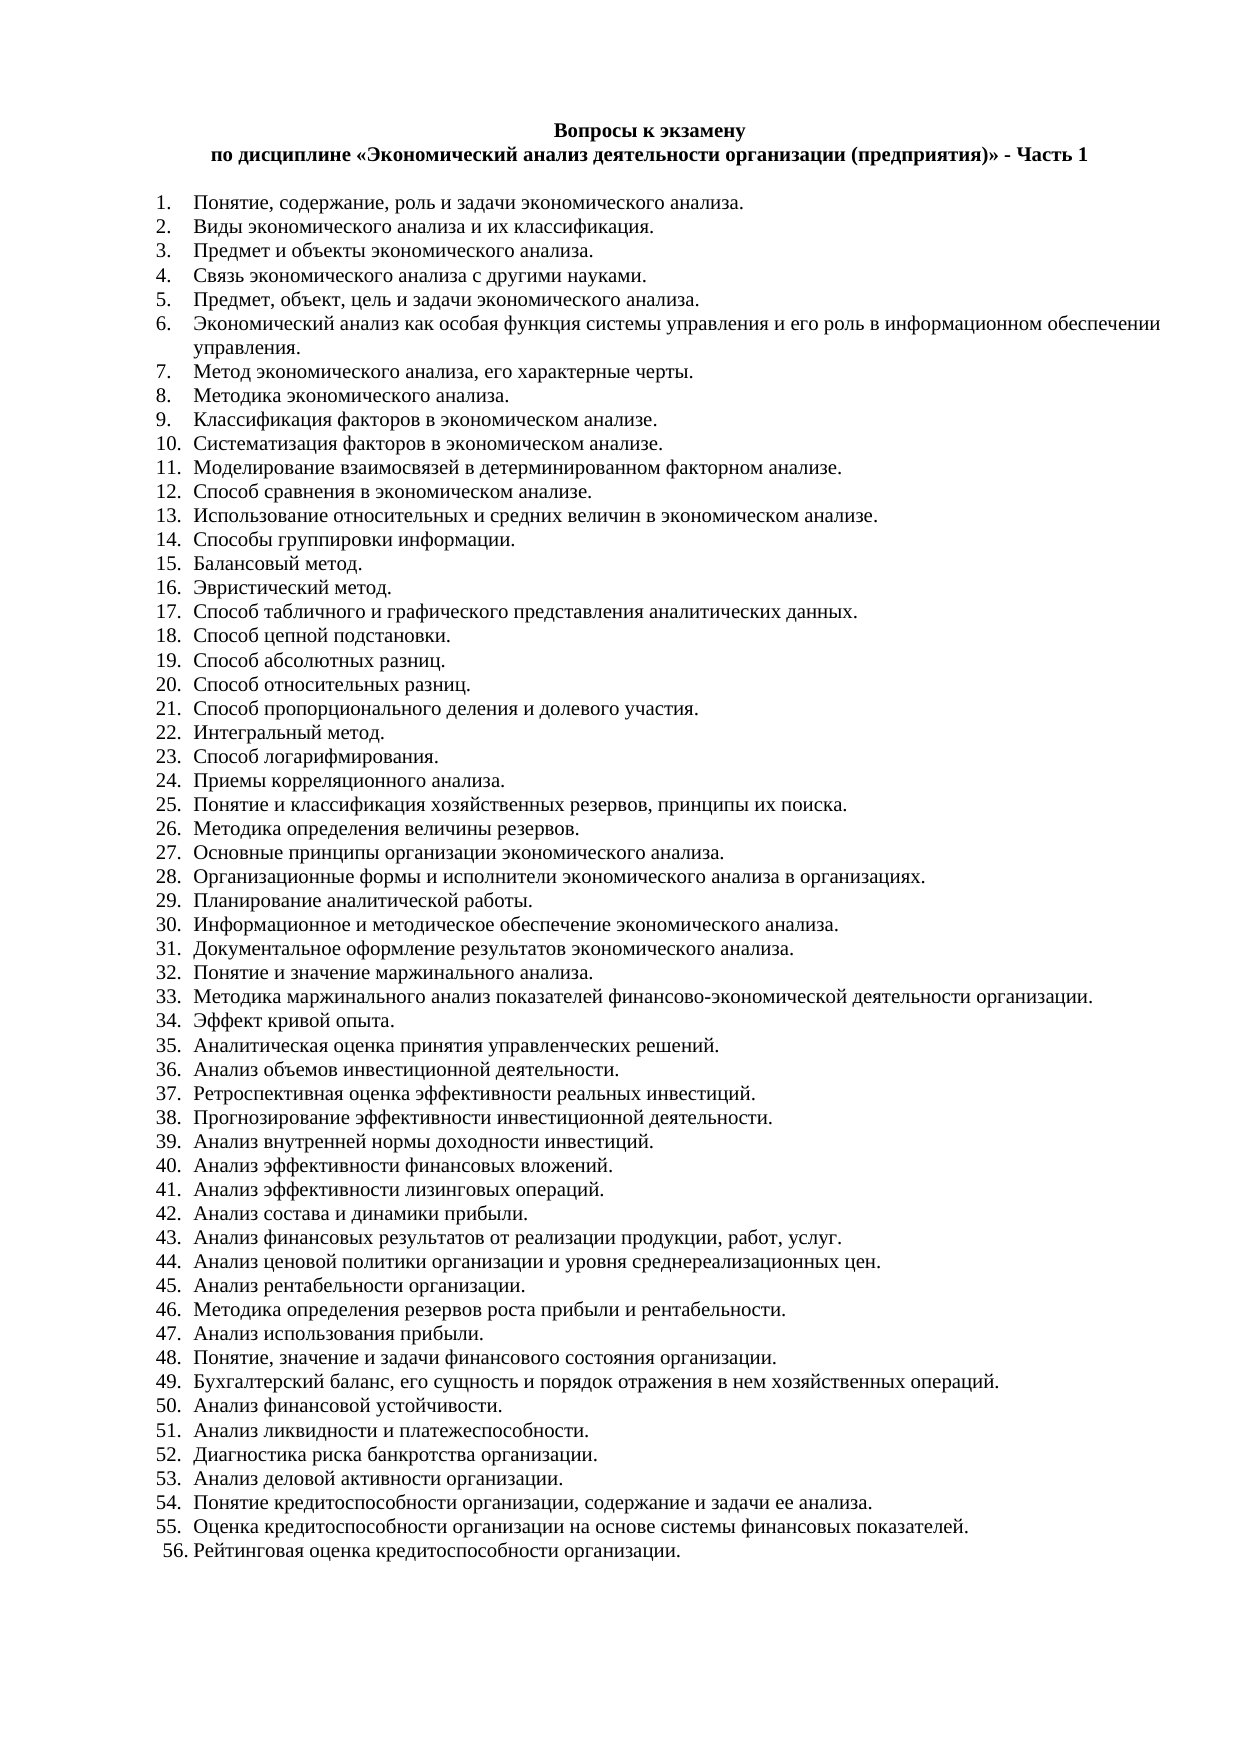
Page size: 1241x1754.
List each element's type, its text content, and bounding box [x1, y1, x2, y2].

list Основные принципы организации экономического анализа. [156, 840, 1219, 864]
list Понятие и классификация хозяйственных резервов, принципы их поиска. [156, 792, 1219, 816]
list Бухгалтерский баланс, его сущность и порядок отражения в нем хозяйственных операций. [156, 1369, 1219, 1393]
text Вопросы к экзамену [118, 118, 1181, 142]
list Способ относительных разниц. [156, 672, 1219, 696]
list Оценка кредитоспособности организации на основе системы финансовых показателей. [156, 1514, 1219, 1538]
list Анализ эффективности финансовых вложений. [156, 1153, 1219, 1177]
list Способ табличного и графического представления аналитических данных. [156, 599, 1219, 623]
list Диагностика риска банкротства организации. [156, 1442, 1219, 1466]
list Виды экономического анализа и их классификация. [156, 214, 1219, 238]
list Анализ финансовой устойчивости. [156, 1393, 1219, 1417]
list Анализ деловой активности организации. [156, 1466, 1219, 1490]
list Способ абсолютных разниц. [156, 647, 1219, 672]
list Эффект кривой опыта. [156, 1008, 1219, 1032]
list Анализ ценовой политики организации и уровня среднереализационных цен. [156, 1249, 1219, 1273]
list Способы группировки информации. [156, 527, 1219, 551]
list Классификация факторов в экономическом анализе. [156, 407, 1219, 431]
list Понятие и значение маржинального анализа. [156, 960, 1219, 984]
list Метод экономического анализа, его характерные черты. [156, 359, 1219, 383]
list Способ пропорционального деления и долевого участия. [156, 696, 1219, 720]
list Понятие кредитоспособности организации, содержание и задачи ее анализа. [156, 1490, 1219, 1514]
list Предмет, объект, цель и задачи экономического анализа. [156, 287, 1219, 311]
list Способ сравнения в экономическом анализе. [156, 479, 1219, 503]
list Анализ внутренней нормы доходности инвестиций. [156, 1129, 1219, 1153]
list Анализ объемов инвестиционной деятельности. [156, 1057, 1219, 1081]
list Приемы корреляционного анализа. [156, 768, 1219, 792]
list Анализ ликвидности и платежеспособности. [156, 1417, 1219, 1442]
list Анализ финансовых результатов от реализации продукции, работ, услуг. [156, 1225, 1219, 1249]
list Эвристический метод. [156, 575, 1219, 599]
list Экономический анализ как особая функция системы управления и его роль в информационном обеспечении управления. [156, 311, 1219, 359]
list Способ цепной подстановки. [156, 623, 1219, 647]
list Балансовый метод. [156, 551, 1219, 575]
list Рейтинговая оценка кредитоспособности организации. [162, 1538, 1219, 1562]
list Методика определения величины резервов. [156, 816, 1219, 840]
list Интегральный метод. [156, 720, 1219, 744]
list Планирование аналитической работы. [156, 888, 1219, 912]
list Анализ эффективности лизинговых операций. [156, 1177, 1219, 1201]
list Информационное и методическое обеспечение экономического анализа. [156, 912, 1219, 936]
list Методика маржинального анализ показателей финансово-экономической деятельности организации. [156, 984, 1219, 1008]
list Понятие, содержание, роль и задачи экономического анализа. [156, 190, 1219, 214]
list Документальное оформление результатов экономического анализа. [156, 936, 1219, 960]
list Анализ состава и динамики прибыли. [156, 1201, 1219, 1225]
list Моделирование взаимосвязей в детерминированном факторном анализе. [156, 455, 1219, 479]
list Связь экономического анализа с другими науками. [156, 262, 1219, 287]
list Ретроспективная оценка эффективности реальных инвестиций. [156, 1081, 1219, 1105]
list Методика экономического анализа. [156, 383, 1219, 407]
list Понятие, значение и задачи финансового состояния организации. [156, 1345, 1219, 1369]
list Систематизация факторов в экономическом анализе. [156, 431, 1219, 455]
list Методика определения резервов роста прибыли и рентабельности. [156, 1297, 1219, 1321]
list Анализ использования прибыли. [156, 1321, 1219, 1345]
list Предмет и объекты экономического анализа. [156, 238, 1219, 262]
list Анализ рентабельности организации. [156, 1273, 1219, 1297]
list Способ логарифмирования. [156, 744, 1219, 768]
list Прогнозирование эффективности инвестиционной деятельности. [156, 1105, 1219, 1129]
list Организационные формы и исполнители экономического анализа в организациях. [156, 864, 1219, 888]
list Аналитическая оценка принятия управленческих решений. [156, 1032, 1219, 1057]
list Использование относительных и средних величин в экономическом анализе. [156, 503, 1219, 527]
text по дисциплине «Экономический анализ деятельности организации (предприятия)» - Часть 1 [118, 142, 1181, 166]
